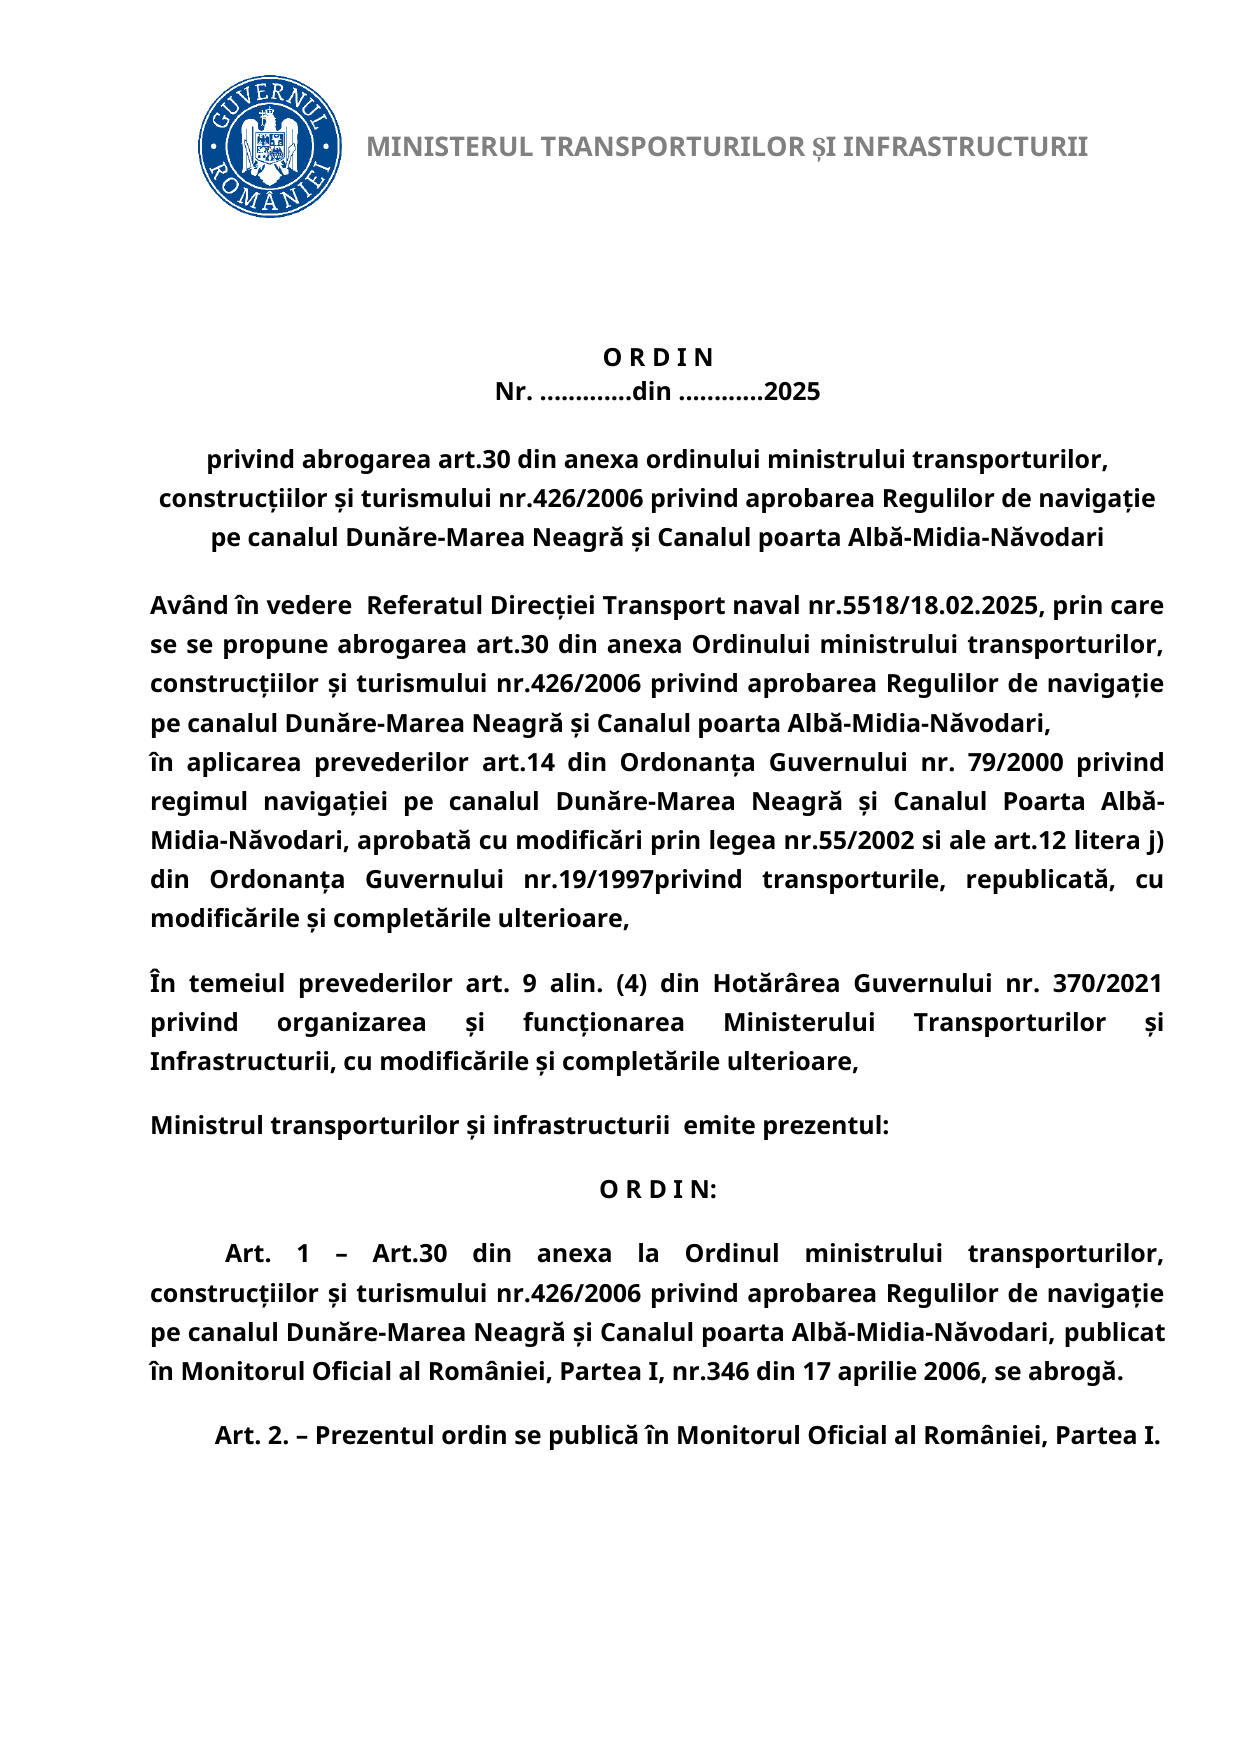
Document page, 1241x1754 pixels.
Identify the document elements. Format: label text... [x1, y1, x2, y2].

picture [196, 73, 343, 219]
